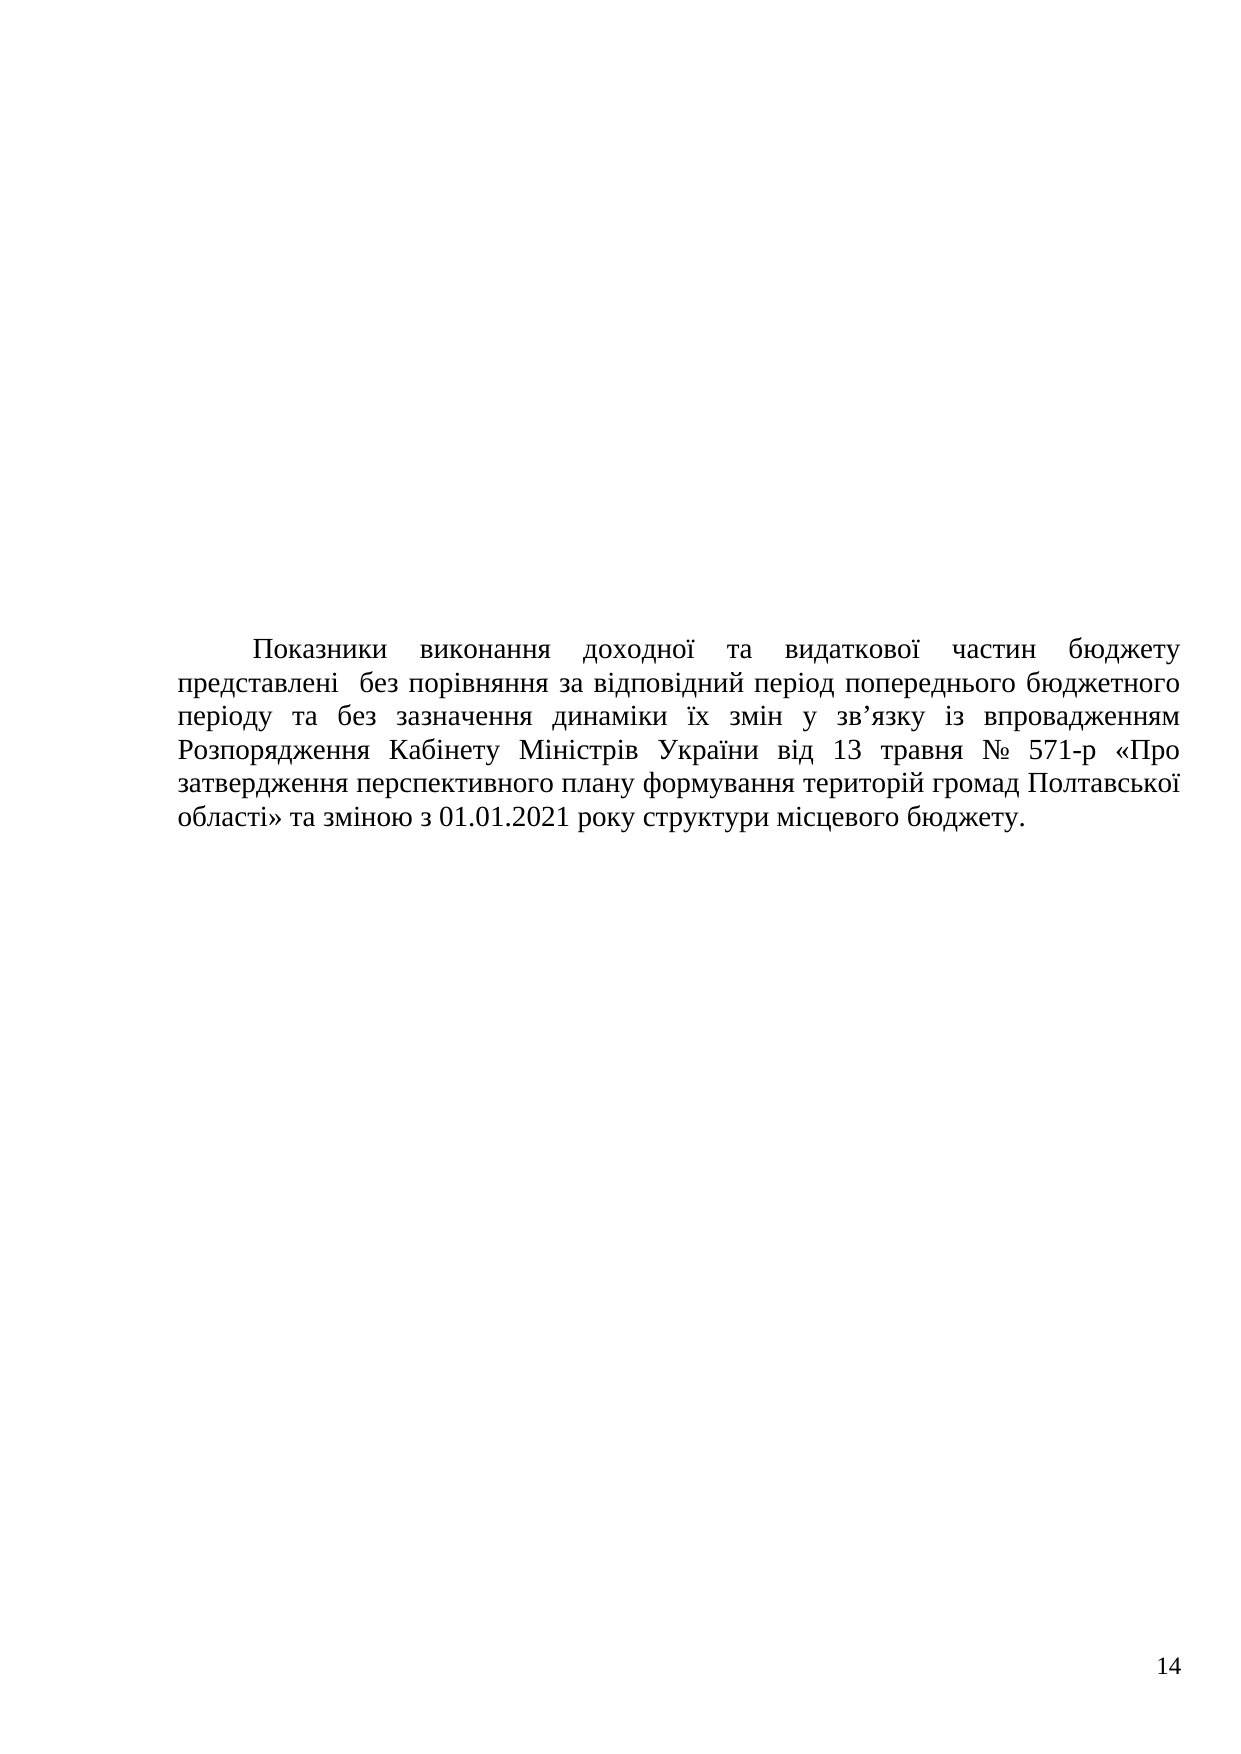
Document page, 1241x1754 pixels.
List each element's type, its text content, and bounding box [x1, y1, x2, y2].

text Показники виконання доходної та видаткової частин бюджету представлені без порівняння за відповідний період попереднього бюджетного періоду та без зазначення динаміки їх змін у зв’язку із впровадженням Розпорядження Кабінету Міністрів України від 13 травня № 571-р «Про затвердження перспективного плану формування територій громад Полтавської області» та зміною з 01.01.2021 року структури місцевого бюджету. [177, 631, 1181, 832]
